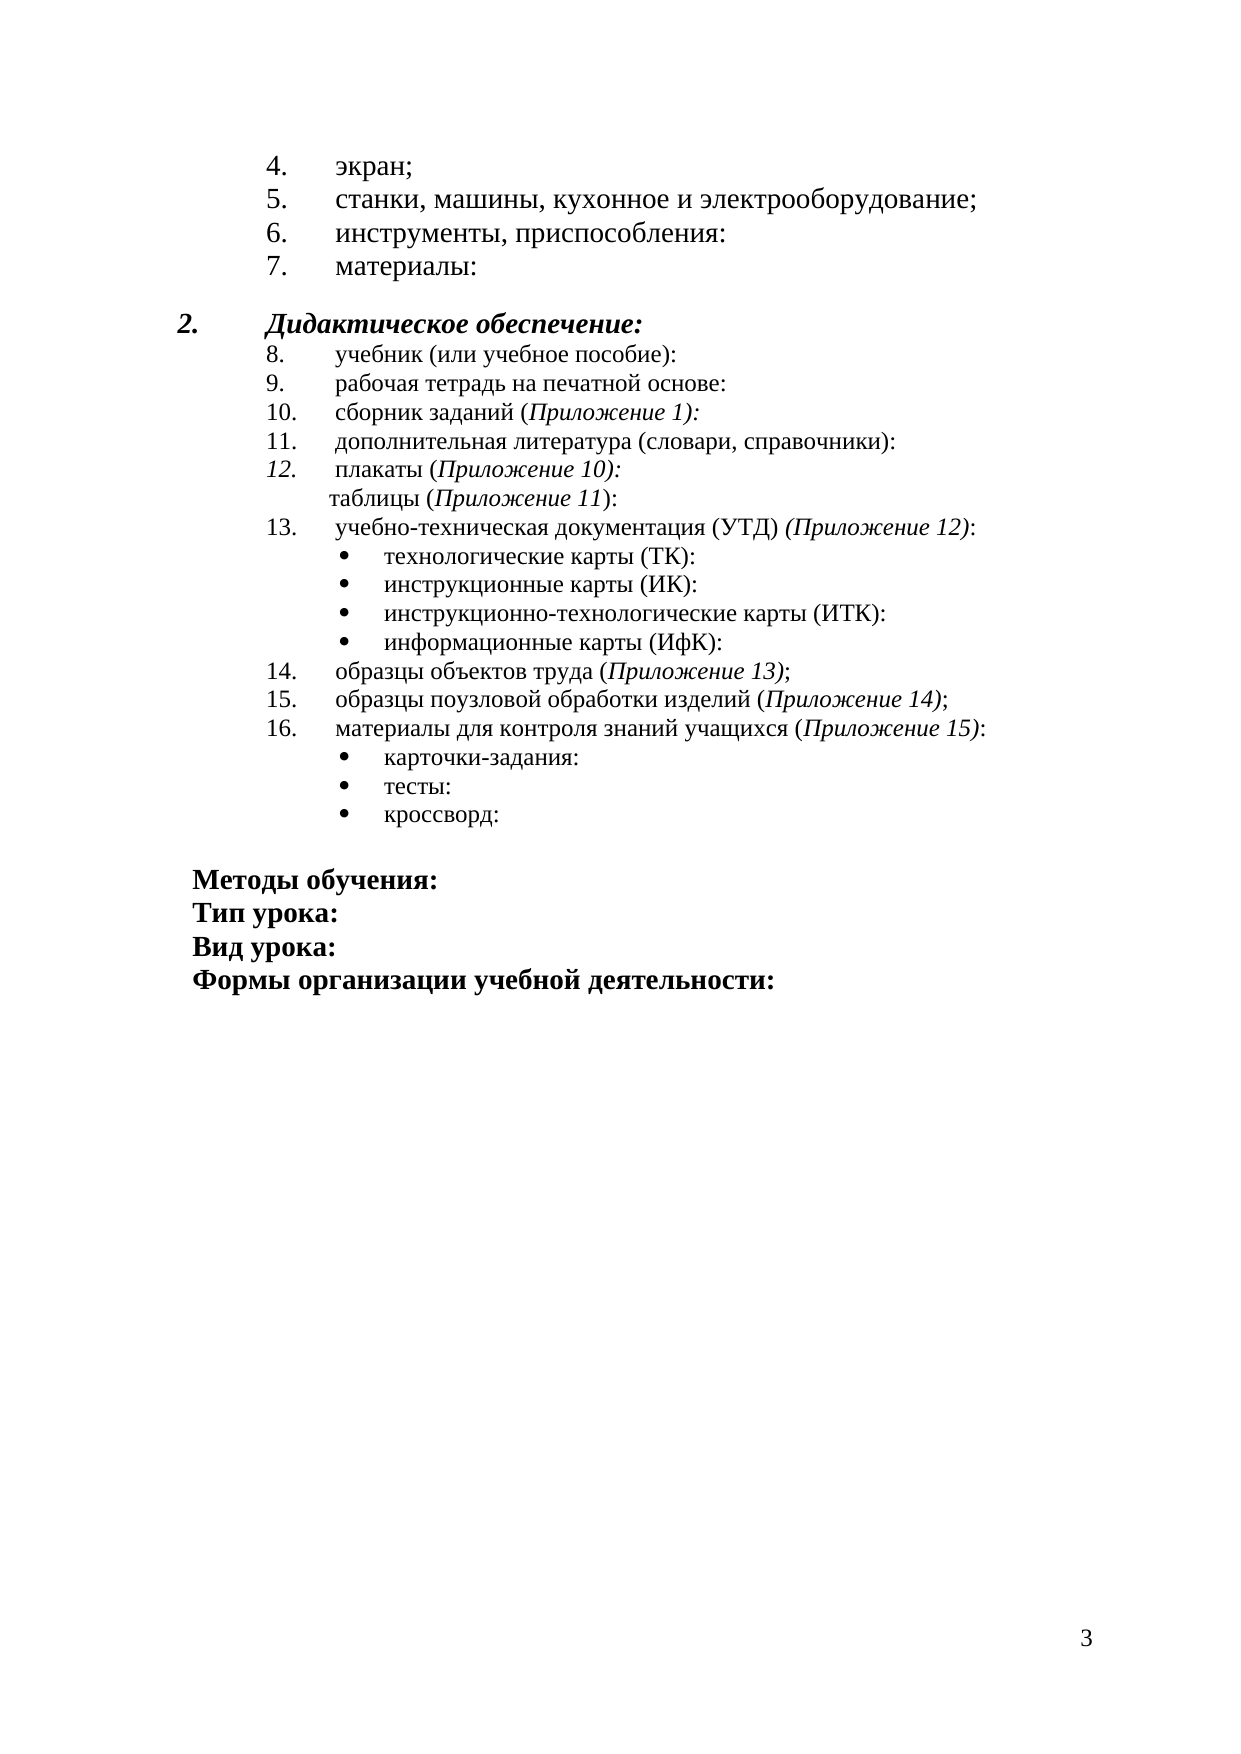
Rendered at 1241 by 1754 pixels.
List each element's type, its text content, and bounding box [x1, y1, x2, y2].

list экран; [266, 148, 1092, 181]
list учебник (или учебное пособие): [266, 339, 1092, 368]
list информационные карты (ИфК): [340, 627, 1092, 656]
list Дидактическое обеспечение: [177, 306, 1092, 339]
list дополнительная литература (словари, справочники): [266, 426, 1092, 454]
list учебно-техническая документация (УТД) (Приложение 12): [266, 512, 1092, 541]
list сборник заданий (Приложение 1): [266, 397, 1092, 426]
list материалы: [266, 248, 1092, 282]
text Формы организации учебной деятельности: [148, 962, 1092, 996]
text Тип урока: [148, 895, 1092, 929]
list образцы объектов труда (Приложение 13); [266, 656, 1092, 684]
list рабочая тетрадь на печатной основе: [266, 368, 1092, 397]
list карточки-задания: [303, 742, 1092, 771]
list плакаты (Приложение 10): [266, 454, 1092, 483]
list инструкционные карты (ИК): [340, 569, 1092, 598]
list кроссворд: [303, 799, 1092, 828]
list тесты: [303, 771, 1092, 799]
text Вид урока: [148, 929, 1092, 962]
list образцы поузловой обработки изделий (Приложение 14); [266, 684, 1092, 713]
list технологические карты (ТК): [340, 541, 1092, 569]
text Методы обучения: [148, 862, 1092, 895]
list инструкционно-технологические карты (ИТК): [340, 598, 1092, 627]
list инструменты, приспособления: [266, 215, 1092, 248]
list материалы для контроля знаний учащихся (Приложение 15): [266, 713, 1092, 742]
text таблицы (Приложение 11): [298, 483, 1092, 512]
list станки, машины, кухонное и электрооборудование; [266, 181, 1092, 215]
